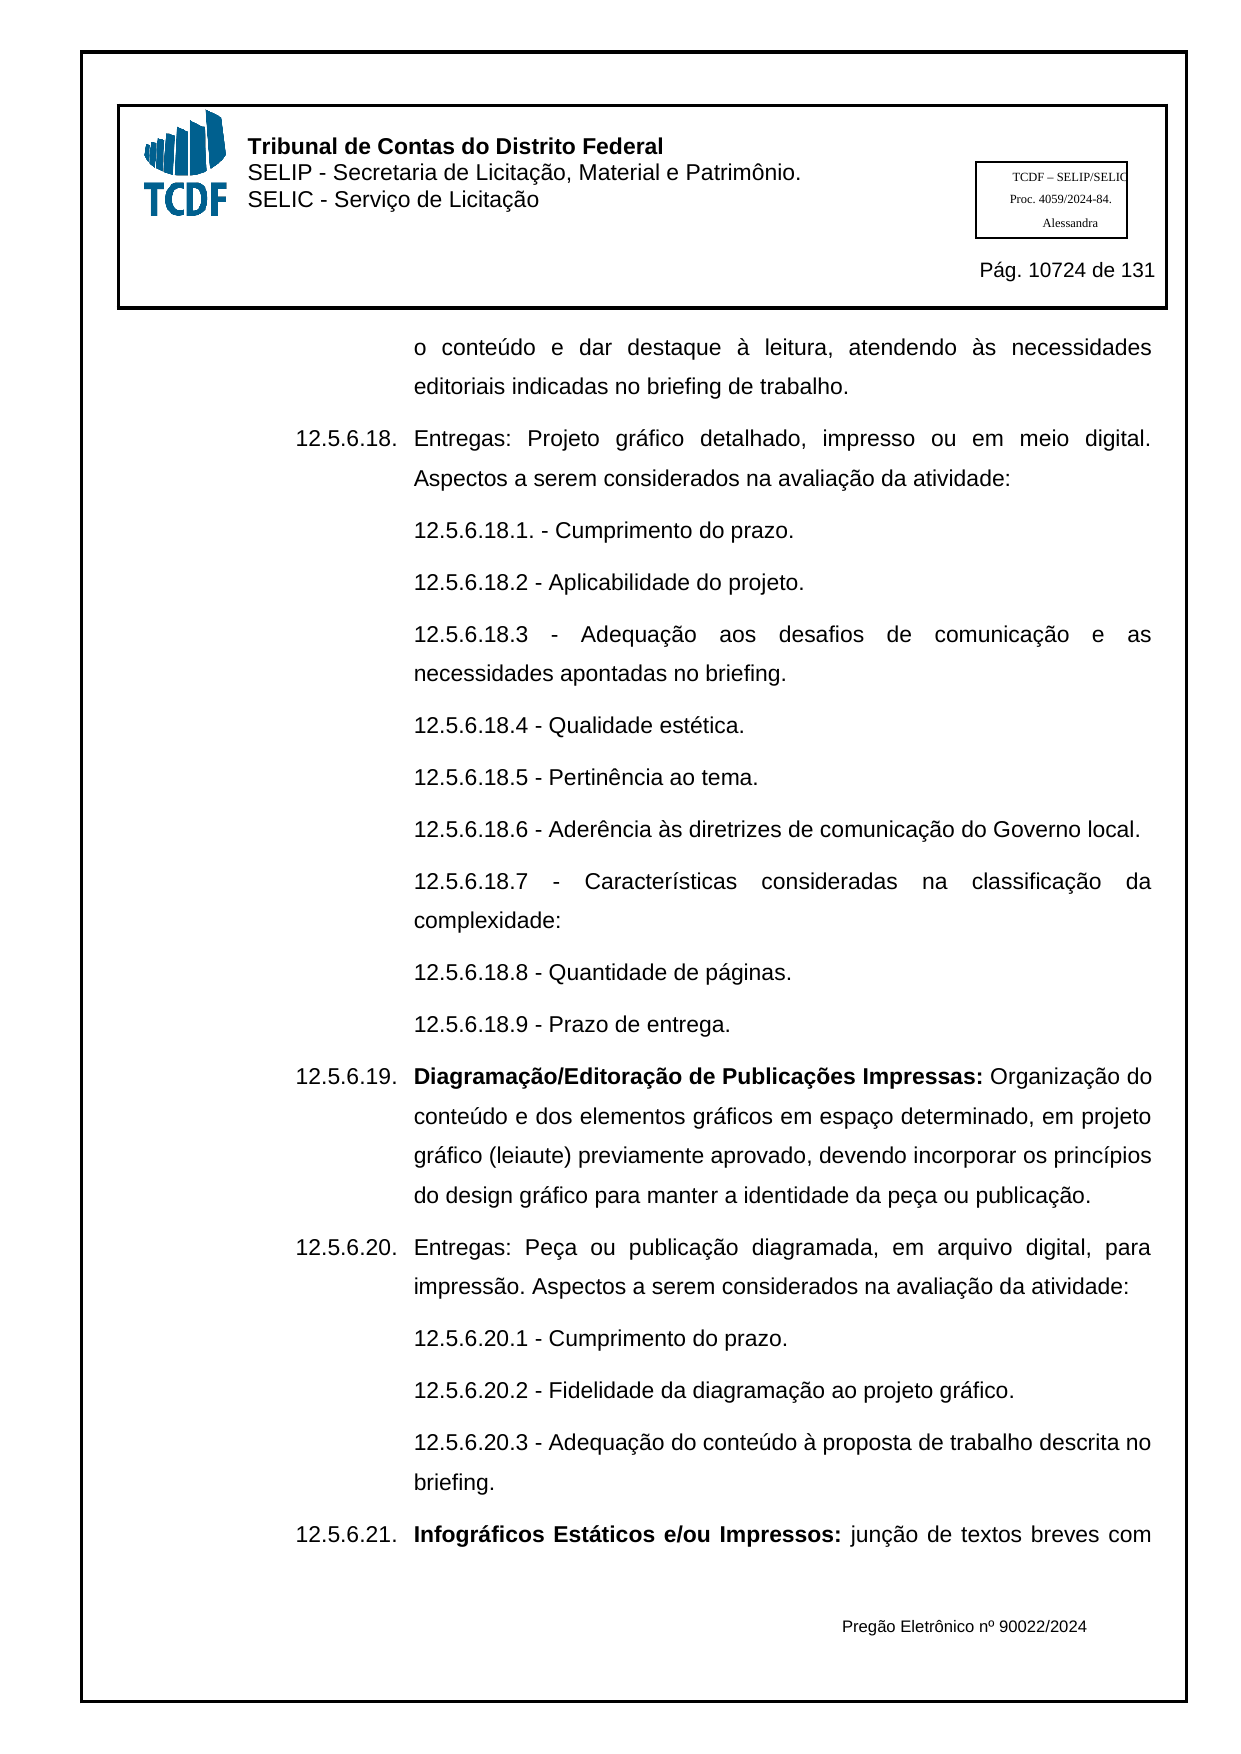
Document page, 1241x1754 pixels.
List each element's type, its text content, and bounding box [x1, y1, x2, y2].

text 12.5.6.19. Diagramação/Editoração de Publicações Impressas: Organização do conteúdo e dos elementos gráficos em espaço determinado, em projeto gráfico (leiaute) previamente aprovado, devendo incorporar os princípios do design gráfico para manter a identidade da peça ou publicação. [295, 1063, 1152, 1208]
text 12.5.6.18.4 - Qualidade estética. [413, 712, 1152, 738]
picture [129, 107, 241, 218]
text 12.5.6.18.6 - Aderência às diretrizes de comunicação do Governo local. [413, 816, 1152, 842]
text 12.5.6.18.8 - Quantidade de páginas. [413, 959, 1152, 986]
text 12.5.6.20. Entregas: Peça ou publicação diagramada, em arquivo digital, para impressão. Aspectos a serem considerados na avaliação da atividade: [295, 1234, 1152, 1299]
text 12.5.6.18.3 - Adequação aos desafios de comunicação e as necessidades apontadas no briefing. [413, 621, 1152, 686]
text 12.5.6.20.2 - Fidelidade da diagramação ao projeto gráfico. [413, 1377, 1152, 1403]
text 12.5.6.18.7 - Características consideradas na classificação da complexidade: [413, 868, 1152, 934]
text 12.5.6.18. Entregas: Projeto gráfico detalhado, impresso ou em meio digital. Aspectos a serem considerados na avaliação da atividade: [295, 425, 1152, 491]
text 12.5.6.18.2 - Aplicabilidade do projeto. [413, 568, 1152, 595]
text 12.5.6.18.5 - Pertinência ao tema. [413, 764, 1152, 790]
text 12.5.6.18.1. - Cumprimento do prazo. [413, 517, 1152, 543]
text 12.5.6.20.1 - Cumprimento do prazo. [413, 1325, 1152, 1352]
text 12.5.6.20.3 - Adequação do conteúdo à proposta de trabalho descrita no briefing. [413, 1429, 1152, 1495]
text 12.5.6.18.9 - Prazo de entrega. [413, 1011, 1152, 1038]
